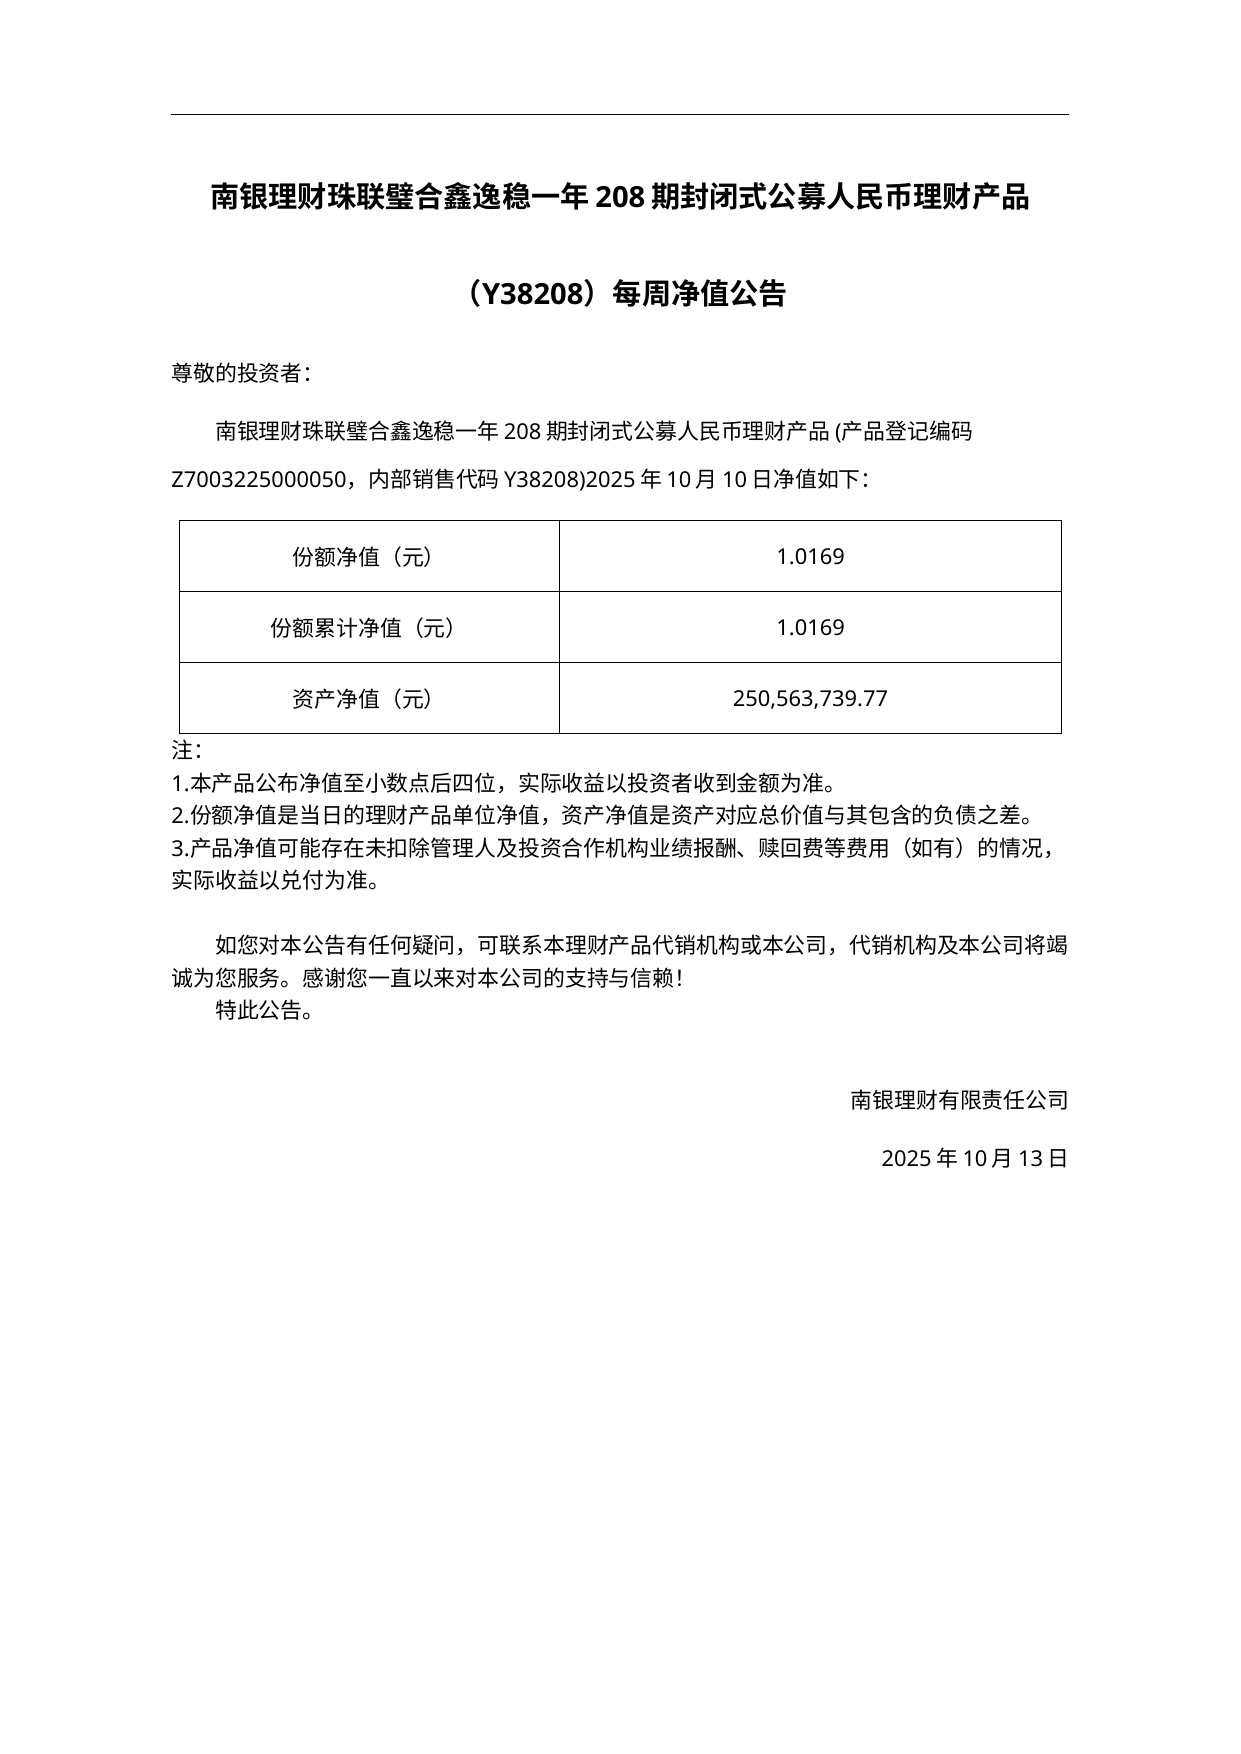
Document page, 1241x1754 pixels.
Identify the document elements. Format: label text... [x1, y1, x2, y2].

text 南银理财有限责任公司 [171, 1082, 1069, 1115]
table_cell 份额累计净值（元） [180, 592, 559, 662]
text 尊敬的投资者： [171, 355, 1069, 388]
table_cell 资产净值（元） [180, 663, 559, 733]
text 南银理财珠联璧合鑫逸稳一年208期封闭式公募人民币理财产品 (产品登记编码Z7003225000050，内部销售代码Y38208)2025年10月10日净值如下： [171, 413, 1069, 494]
text 如您对本公告有任何疑问，可联系本理财产品代销机构或本公司，代销机构及本公司将竭诚为您服务。感谢您一直以来对本公司的支持与信赖！ [171, 928, 1069, 993]
table_header 份额净值（元） [180, 521, 559, 591]
text 3.产品净值可能存在未扣除管理人及投资合作机构业绩报酬、赎回费等费用（如有）的情况，实际收益以兑付为准。 [171, 830, 1069, 895]
text 南银理财珠联璧合鑫逸稳一年208期封闭式公募人民币理财产品（Y38208）每周净值公告 [171, 162, 1069, 324]
text 注： [171, 733, 1069, 765]
table_cell 250,563,739.77 [560, 663, 1061, 733]
text 2.份额净值是当日的理财产品单位净值，资产净值是资产对应总价值与其包含的负债之差。 [171, 798, 1069, 830]
table_cell 1.0169 [560, 592, 1061, 662]
text 特此公告。 [171, 993, 1069, 1025]
text 1.本产品公布净值至小数点后四位，实际收益以投资者收到金额为准。 [171, 765, 1069, 798]
table_header 1.0169 [560, 521, 1061, 591]
text 2025年10月13日 [171, 1140, 1069, 1173]
